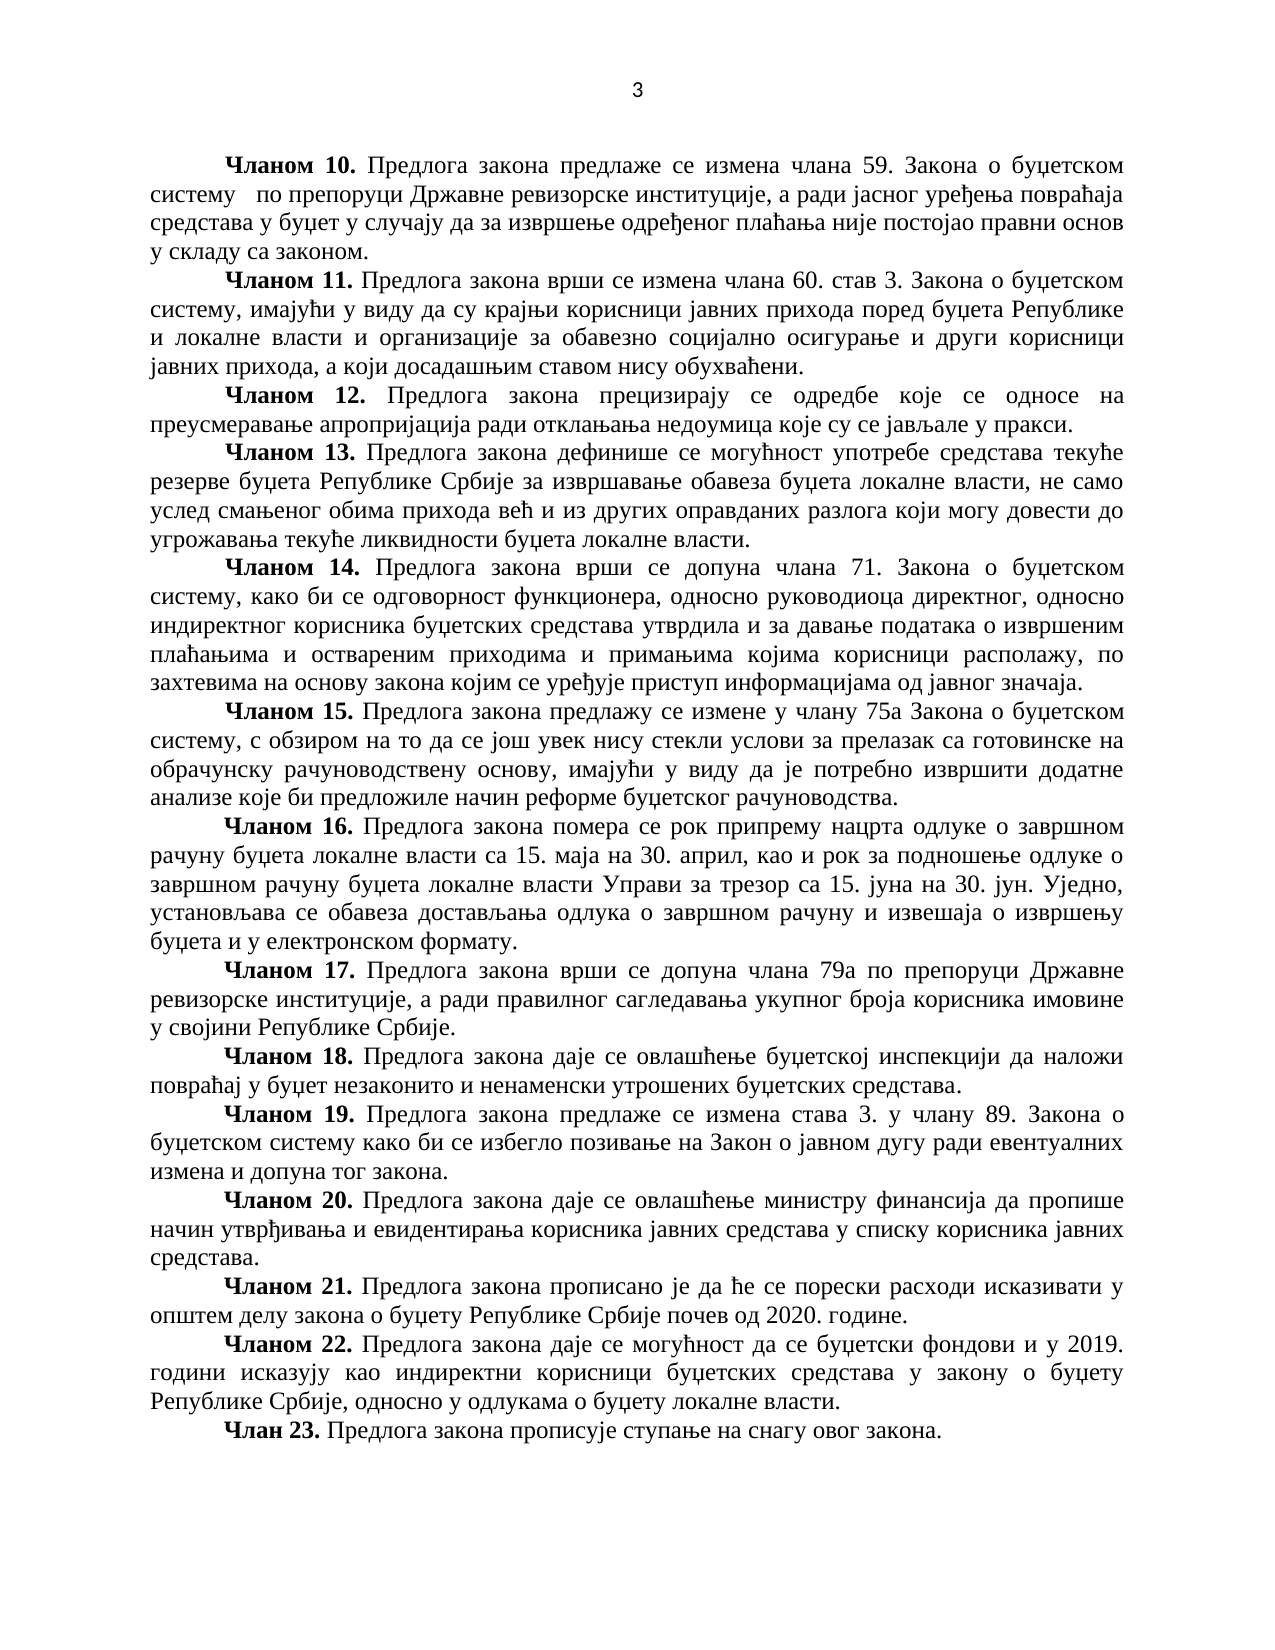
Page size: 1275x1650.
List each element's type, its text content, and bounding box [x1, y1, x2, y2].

text Чланом 20. Предлога закона даје се овлашћење министру финансија да пропише начин утврђивања и евидентирања корисника јавних средстава у списку корисника јавних средстава. [150, 1185, 1125, 1271]
text Чланом 15. Предлога закона предлажу се измене у члану 75а Закона о буџетском систему, с обзиром на то да се још увек нису стекли услови за прелазак са готовинске на обрачунску рачуноводствену основу, имајући у виду да је потребно извршити додатне анализе које би предложиле начин реформе буџетског рачуноводства. [150, 696, 1125, 811]
text Чланом 11. Предлога закона врши се измена члана 60. став 3. Закона о буџетском систему, имајући у виду да су крајњи корисници јавних прихода поред буџета Републике и локалне власти и организације за обавезно социјално осигурање и други корисници јавних прихода, а који досадашњим ставом нису обухваћени. [150, 265, 1125, 380]
text Чланом 18. Предлога закона даје се овлашћење буџетској инспекцији да наложи повраћај у буџет незаконито и ненаменски утрошених буџетских средстава. [150, 1041, 1125, 1099]
text Чланом 12. Предлога закона прецизирају се одредбе које се односе на преусмеравање апропријација ради отклањања недоумица које су се јављале у пракси. [150, 380, 1125, 437]
text Чланом 17. Предлога закона врши се допуна члана 79а по препоруци Државне ревизорске институције, а ради правилног сагледавања укупног броја корисника имовине у својини Републике Србије. [150, 955, 1125, 1041]
text Члан 23. Предлога закона прописује ступање на снагу овог закона. [150, 1415, 1125, 1444]
text Чланом 22. Предлога закона даје се могућност да се буџетски фондови и у 2019. години исказују као индиректни корисници буџетских средстава у закону о буџету Републике Србије, односно у одлукама о буџету локалне власти. [150, 1329, 1125, 1415]
text Чланом 19. Предлога закона предлаже се измена става 3. у члану 89. Закона о буџетском систему како би се избегло позивање на Закон о јавном дугу ради евентуалних измена и допуна тог закона. [150, 1099, 1125, 1185]
text Чланом 10. Предлога закона предлаже се измена члана 59. Закона о буџетском систему по препоруци Државне ревизорске институције, а ради јасног уређења повраћаја средстава у буџет у случају да за извршење одређеног плаћања није постојао правни основ у складу са законом. [150, 150, 1125, 265]
text Чланом 21. Предлога закона прописано је да ће се порески расходи исказивати у општем делу закона о буџету Републике Србије почев од 2020. године. [150, 1271, 1125, 1329]
text Чланом 14. Предлога закона врши се допуна члана 71. Закона о буџетском систему, како би се одговорност функционера, односно руководиоца директног, односно индиректног корисника буџетских средстава утврдила и за давање података о извршеним плаћањима и оствареним приходима и примањима којима корисници располажу, по захтевима на основу закона којим се уређује приступ информацијама од јавног значаја. [150, 552, 1125, 696]
text Чланом 13. Предлога закона дефинише се могућност употребе средстава текуће резерве буџета Републике Србије за извршавање обавеза буџета локалне власти, не само услед смањеног обима прихода већ и из других оправданих разлога који могу довести до угрожавања текуће ликвидности буџета локалне власти. [150, 437, 1125, 552]
text Чланом 16. Предлога закона помера се рок припрему нацрта одлуке о завршном рачуну буџета локалне власти са 15. маја на 30. април, као и рок за подношење одлуке о завршном рачуну буџета локалне власти Управи за трезор са 15. јуна на 30. јун. Уједно, установљава се обавеза достављања одлука о завршном рачуну и извешаја о извршењу буџета и у електронском формату. [150, 811, 1125, 955]
